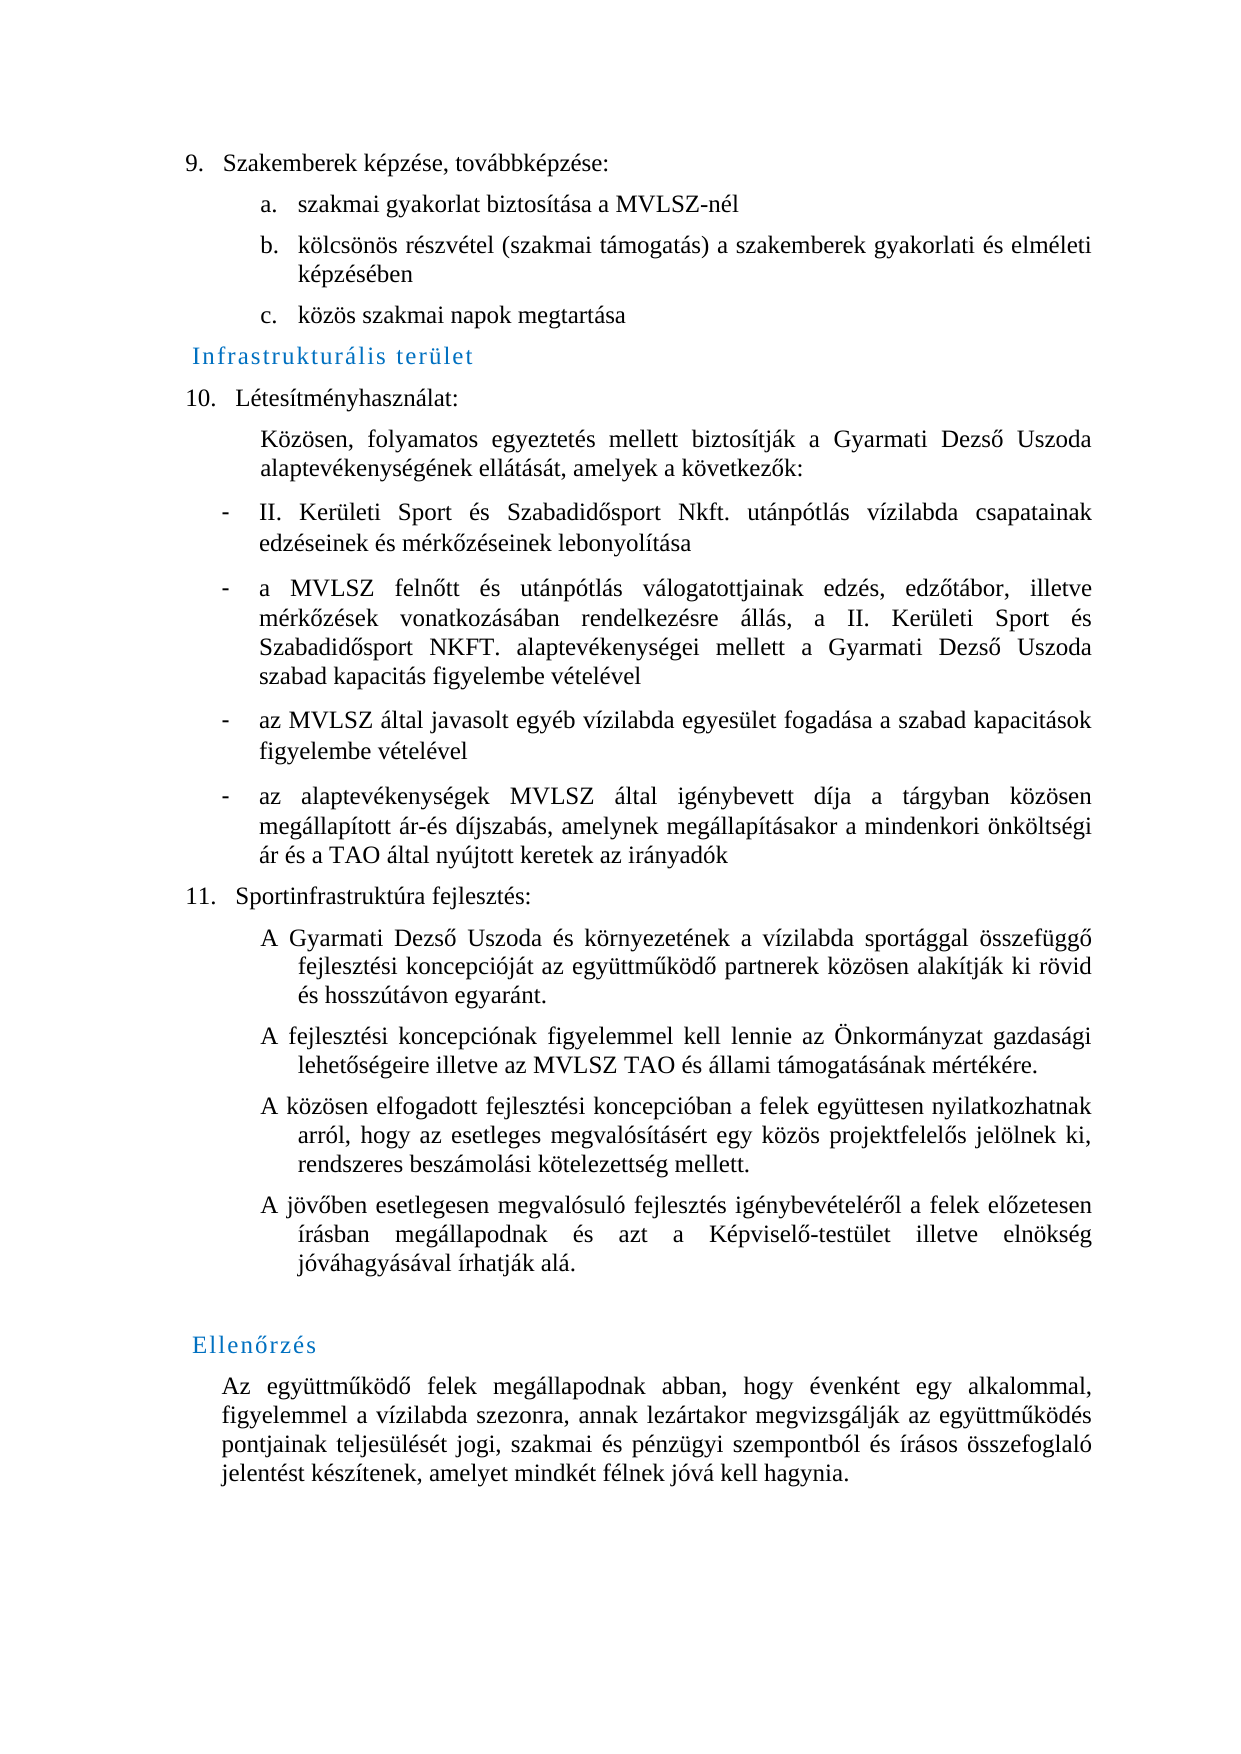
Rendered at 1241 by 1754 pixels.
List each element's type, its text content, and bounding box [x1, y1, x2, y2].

list a MVLSZ felnőtt és utánpótlás válogatottjainak edzés, edzőtábor, illetve mérkőzések vonatkozásában rendelkezésre állás, a II. Kerületi Sport és Szabadidősport NKFT. alaptevékenységei mellett a Gyarmati Dezső Uszoda szabad kapacitás figyelembe vételével [221, 569, 1093, 689]
text Sportinfrastruktúra fejlesztés: [185, 881, 1093, 910]
list Közösen, folyamatos egyeztetés mellett biztosítják a Gyarmati Dezső Uszoda alaptevékenységének ellátását, amelyek a következők: [260, 424, 1093, 481]
list az MVLSZ által javasolt egyéb vízilabda egyesület fogadása a szabad kapacitások figyelembe vételével [221, 702, 1093, 765]
list II. Kerületi Sport és Szabadidősport Nkft. utánpótlás vízilabda csapatainak edzéseinek és mérkőzéseinek lebonyolítása [221, 494, 1093, 557]
list A Gyarmati Dezső Uszoda és környezetének a vízilabda sportággal összefüggő fejlesztési koncepcióját az együttműködő partnerek közösen alakítják ki rövid és hosszútávon egyaránt. [260, 923, 1093, 1009]
list közös szakmai napok megtartása [260, 300, 1093, 329]
list A jövőben esetlegesen megvalósuló fejlesztés igénybevételéről a felek előzetesen írásban megállapodnak és azt a Képviselő-testület illetve elnökség jóváhagyásával írhatják alá. [260, 1190, 1093, 1276]
list Az együttműködő felek megállapodnak abban, hogy évenként egy alkalommal, figyelemmel a vízilabda szezonra, annak lezártakor megvizsgálják az együttműködés pontjainak teljesülését jogi, szakmai és pénzügyi szempontból és írásos összefoglaló jelentést készítenek, amelyet mindkét félnek jóvá kell hagynia. [221, 1371, 1093, 1486]
list A közösen elfogadott fejlesztési koncepcióban a felek együttesen nyilatkozhatnak arról, hogy az esetleges megvalósításért egy közös projektfelelős jelölnek ki, rendszeres beszámolási kötelezettség mellett. [260, 1091, 1093, 1178]
text Ellenőrzés [192, 1330, 1093, 1359]
text Szakemberek képzése, továbbképzése: [185, 148, 1093, 176]
text Létesítményhasználat: [185, 383, 1093, 411]
list az alaptevékenységek MVLSZ által igénybevett díja a tárgyban közösen megállapított ár-és díjszabás, amelynek megállapításakor a mindenkori önköltségi ár és a TAO által nyújtott keretek az irányadók [221, 777, 1093, 869]
text Infrastrukturális terület [192, 341, 1093, 370]
list szakmai gyakorlat biztosítása a MVLSZ-nél [260, 189, 1093, 218]
list A fejlesztési koncepciónak figyelemmel kell lennie az Önkormányzat gazdasági lehetőségeire illetve az MVLSZ TAO és állami támogatásának mértékére. [260, 1021, 1093, 1079]
list kölcsönös részvétel (szakmai támogatás) a szakemberek gyakorlati és elméleti képzésében [260, 230, 1093, 288]
